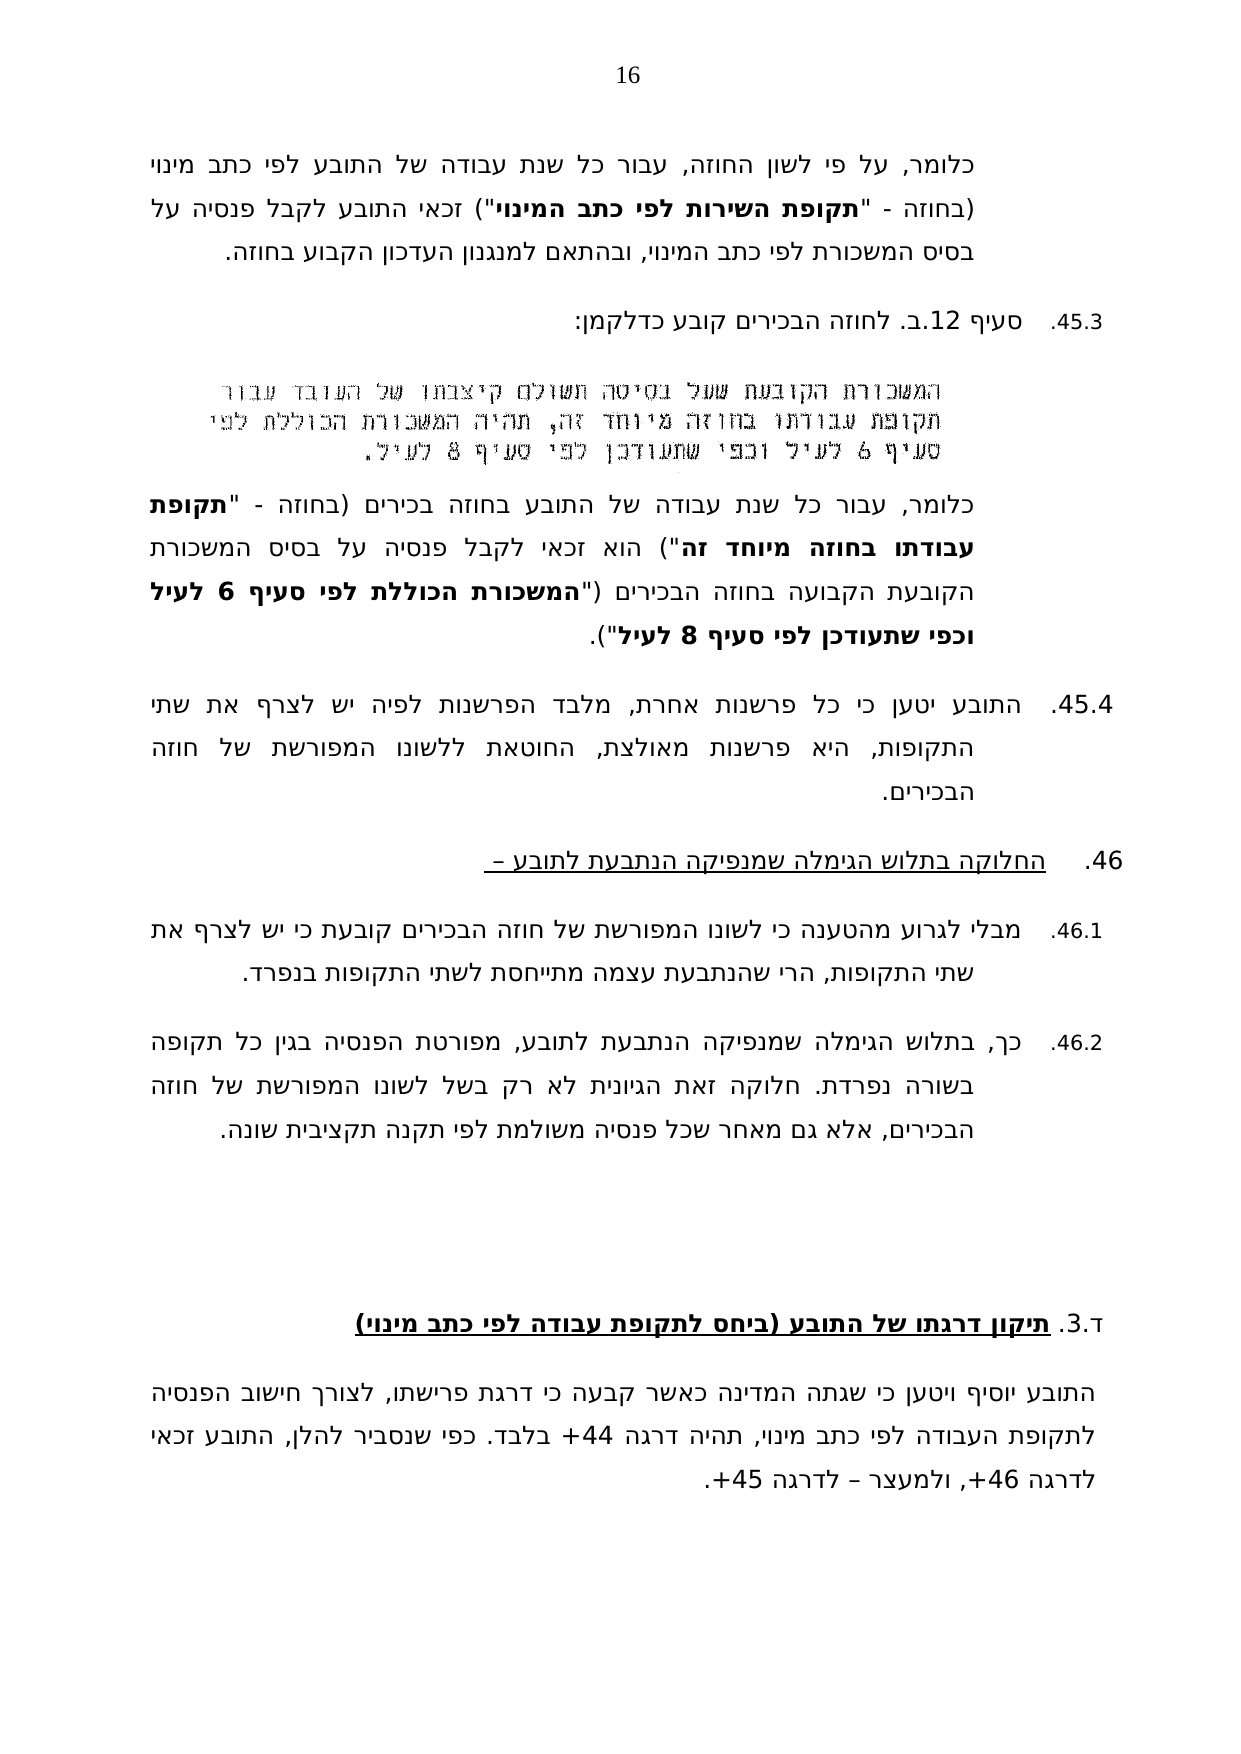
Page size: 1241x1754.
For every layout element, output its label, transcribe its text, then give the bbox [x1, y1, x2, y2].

text כלומר, על פי לשון החוזה, עבור כל שנת עבודה של התובע לפי כתב מינוי (בחוזה - "תקופת השירות לפי כתב המינוי") זכאי התובע לקבל פנסיה על בסיס המשכורת לפי כתב המינוי, ובהתאם למנגנון העדכון הקבוע בחוזה. [150, 150, 975, 267]
list כך, בתלוש הגימלה שמנפיקה הנתבעת לתובע, מפורטת הפנסיה בגין כל תקופה בשורה נפרדת. חלוקה זאת הגיונית לא רק בשל לשונו המפורשת של חוזה הבכירים, אלא גם מאחר שכל פנסיה משולמת לפי תקנה תקציבית שונה. [150, 1027, 1050, 1144]
list התובע יטען כי כל פרשנות אחרת, מלבד הפרשנות לפיה יש לצרף את שתי התקופות, היא פרשנות מאולצת, החוטאת ללשונו המפורשת של חוזה הבכירים. [150, 690, 1050, 806]
list החלוקה בתלוש הגימלה שמנפיקה הנתבעת לתובע – [150, 846, 1084, 875]
text התובע יוסיף ויטען כי שגתה המדינה כאשר קבעה כי דרגת פרישתו, לצורך חישוב הפנסיה לתקופת העבודה לפי כתב מינוי, תהיה דרגה 44+ בלבד. כפי שנסביר להלן, התובע זכאי לדרגה 46+, ולמעצר – לדרגה 45+. [150, 1378, 1097, 1494]
list מבלי לגרוע מהטענה כי לשונו המפורשת של חוזה הבכירים קובעת כי יש לצרף את שתי התקופות, הרי שהנתבעת עצמה מתייחסת לשתי התקופות בנפרד. [150, 915, 1050, 988]
subtitle תיקון דרגתו של התובע (ביחס לתקופת עבודה לפי כתב מינוי) [150, 1309, 1081, 1338]
list סעיף 12.ב. לחוזה הבכירים קובע כדלקמן: [150, 306, 1050, 335]
text כלומר, עבור כל שנת עבודה של התובע בחוזה בכירים (בחוזה - "תקופת עבודתו בחוזה מיוחד זה") הוא זכאי לקבל פנסיה על בסיס המשכורת הקובעת הקבועה בחוזה הבכירים ("המשכורת הכוללת לפי סעיף 6 לעיל וכפי שתעודכן לפי סעיף 8 לעיל"). [150, 490, 975, 650]
